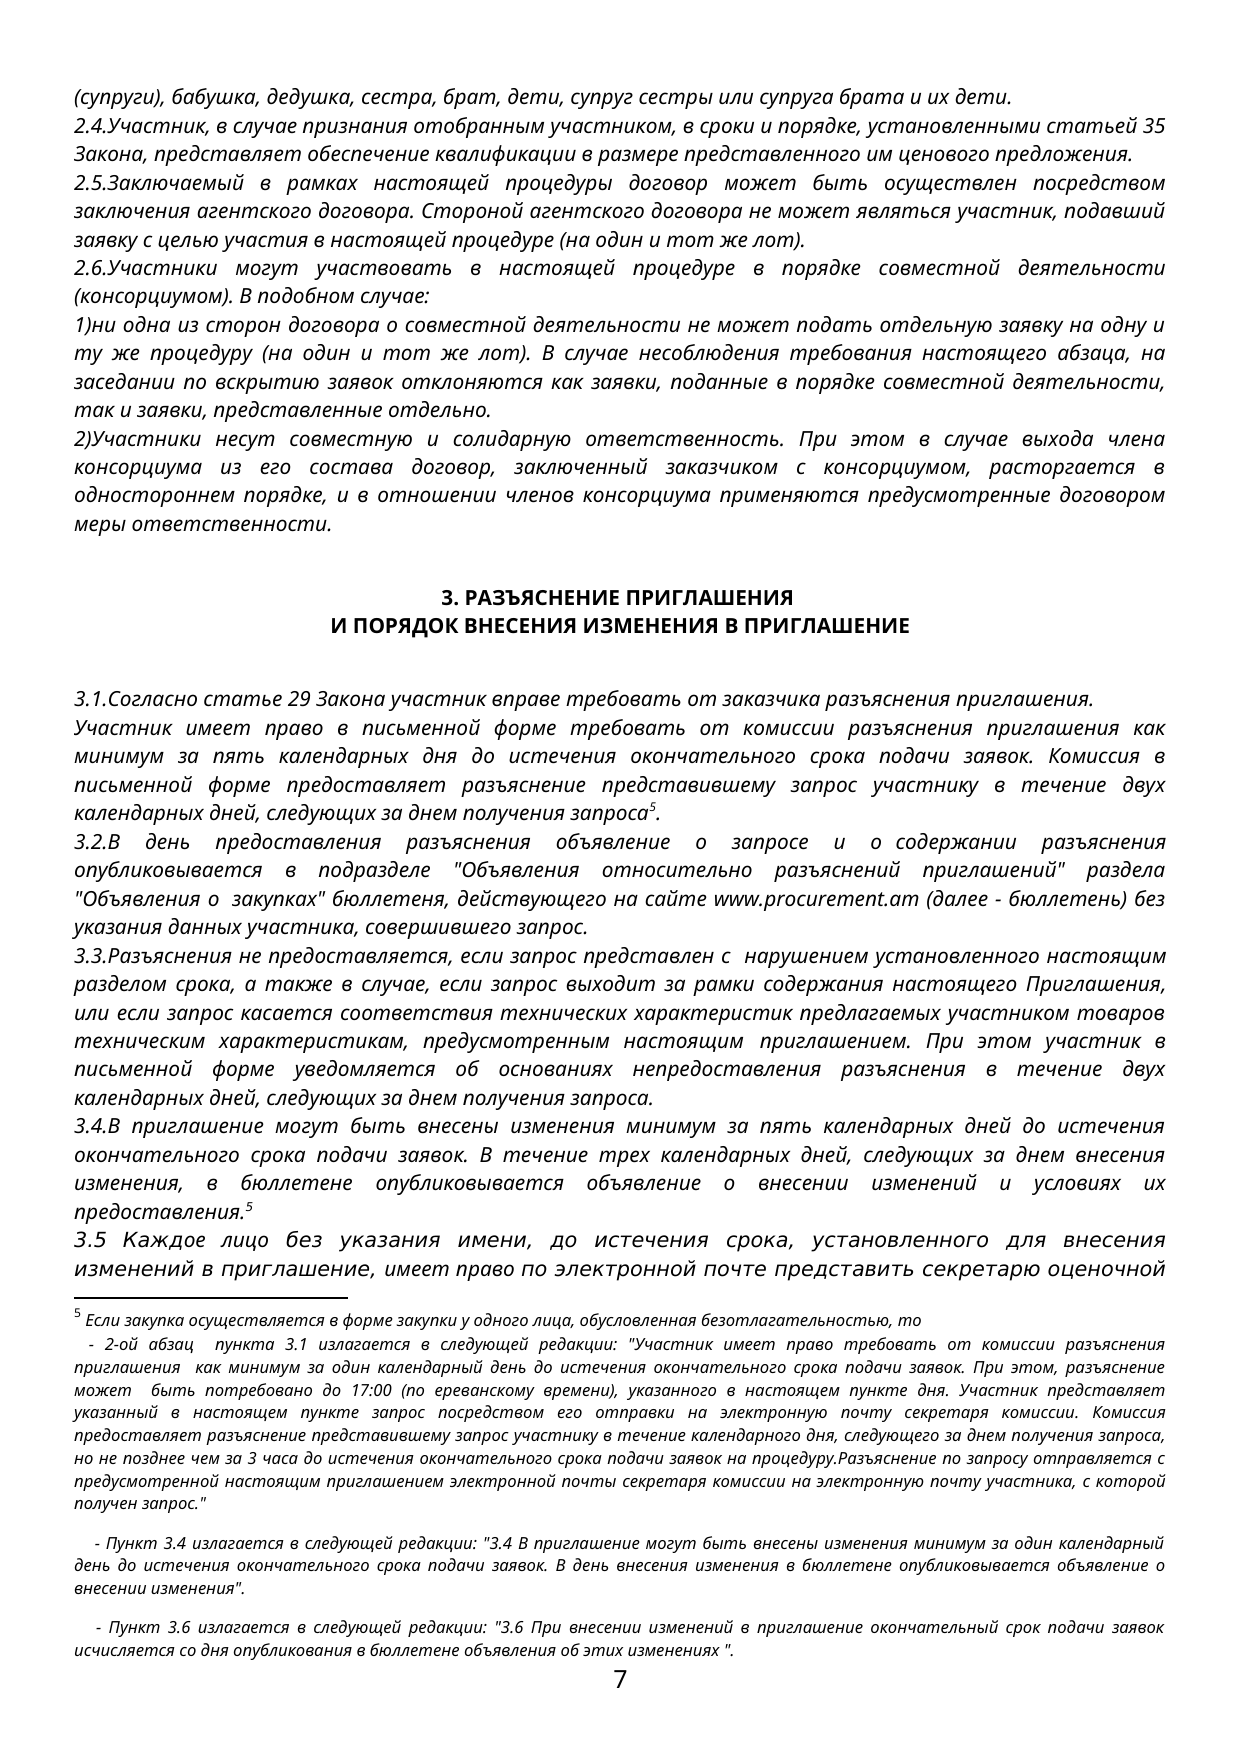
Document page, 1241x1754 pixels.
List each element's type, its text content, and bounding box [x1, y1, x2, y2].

text 2.6.Участники могут участвовать в настоящей процедуре в порядке совместной деятельности (консорциумом). В подобном случае: [74, 253, 1167, 310]
text Участник имеет право в письменной форме требовать от комиссии разъяснения приглашения как минимум за пять календарных дня до истечения окончательного срока подачи заявок. Комиссия в письменной форме предоставляет разъяснение представившему запрос участнику в течение двух календарных дней, следующих за днем получения запроса5. [74, 713, 1167, 827]
text 3.3.Разъяснения не предоставляется, если запрос представлен с нарушением установленного настоящим разделом срока, а также в случае, если запрос выходит за рамки содержания настоящего Приглашения, или если запрос касается соответствия технических характеристик предлагаемых участником товаров техническим характеристикам, предусмотренным настоящим приглашением. При этом участник в письменной форме уведомляется об основаниях непредоставления разъяснения в течение двух календарных дней, следующих за днем получения запроса. [74, 941, 1167, 1111]
text 3.4.В приглашение могут быть внесены изменения минимум за пять календарных дней до истечения окончательного срока подачи заявок. В течение трех календарных дней, следующих за днем внесения изменения, в бюллетене опубликовывается объявление о внесении изменений и условиях их предоставления.5 [74, 1111, 1167, 1225]
text 3.2.В день предоставления разъяснения объявление о запросе и о содержании разъяснения опубликовывается в подразделе "Объявления относительно разъяснений приглашений" раздела "Объявления о закупках" бюллетеня, действующего на сайте www.procurement.am (далее - бюллетень) без указания данных участника, совершившего запрос. [74, 827, 1167, 941]
text 2.5.Заключаемый в рамках настоящей процедуры договор может быть осуществлен посредством заключения агентского договора. Стороной агентского договора не может являться участник, подавший заявку с целью участия в настоящей процедуре (на один и тот же лот). [74, 168, 1167, 253]
text 3.1.Согласно статье 29 Закона участник вправе требовать от заказчика разъяснения приглашения. [74, 684, 1167, 713]
text 1)ни одна из сторон договора о совместной деятельности не может подать отдельную заявку на одну и ту же процедуру (на один и тот же лот). В случае несоблюдения требования настоящего абзаца, на заседании по вскрытию заявок отклоняются как заявки, поданные в порядке совместной деятельности, так и заявки, представленные отдельно. [74, 310, 1167, 424]
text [74, 1225, 1167, 1282]
text 2)Участники несут совместную и солидарную ответственность. При этом в случае выхода члена консорциума из его состава договор, заключенный заказчиком с консорциумом, расторгается в одностороннем порядке, и в отношении членов консорциума применяются предусмотренные договором меры ответственности. [74, 424, 1167, 537]
text 3. РАЗЪЯСНЕНИЕ ПРИГЛАШЕНИЯ И ПОРЯДОК ВНЕСЕНИЯ ИЗМЕНЕНИЯ В ПРИГЛАШЕНИЕ [74, 583, 1167, 639]
text 2.4.Участник, в случае признания отобранным участником, в сроки и порядке, установленными статьей 35 Закона, представляет обеспечение квалификации в размере представленного им ценового предложения. [74, 111, 1167, 168]
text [74, 82, 1167, 111]
